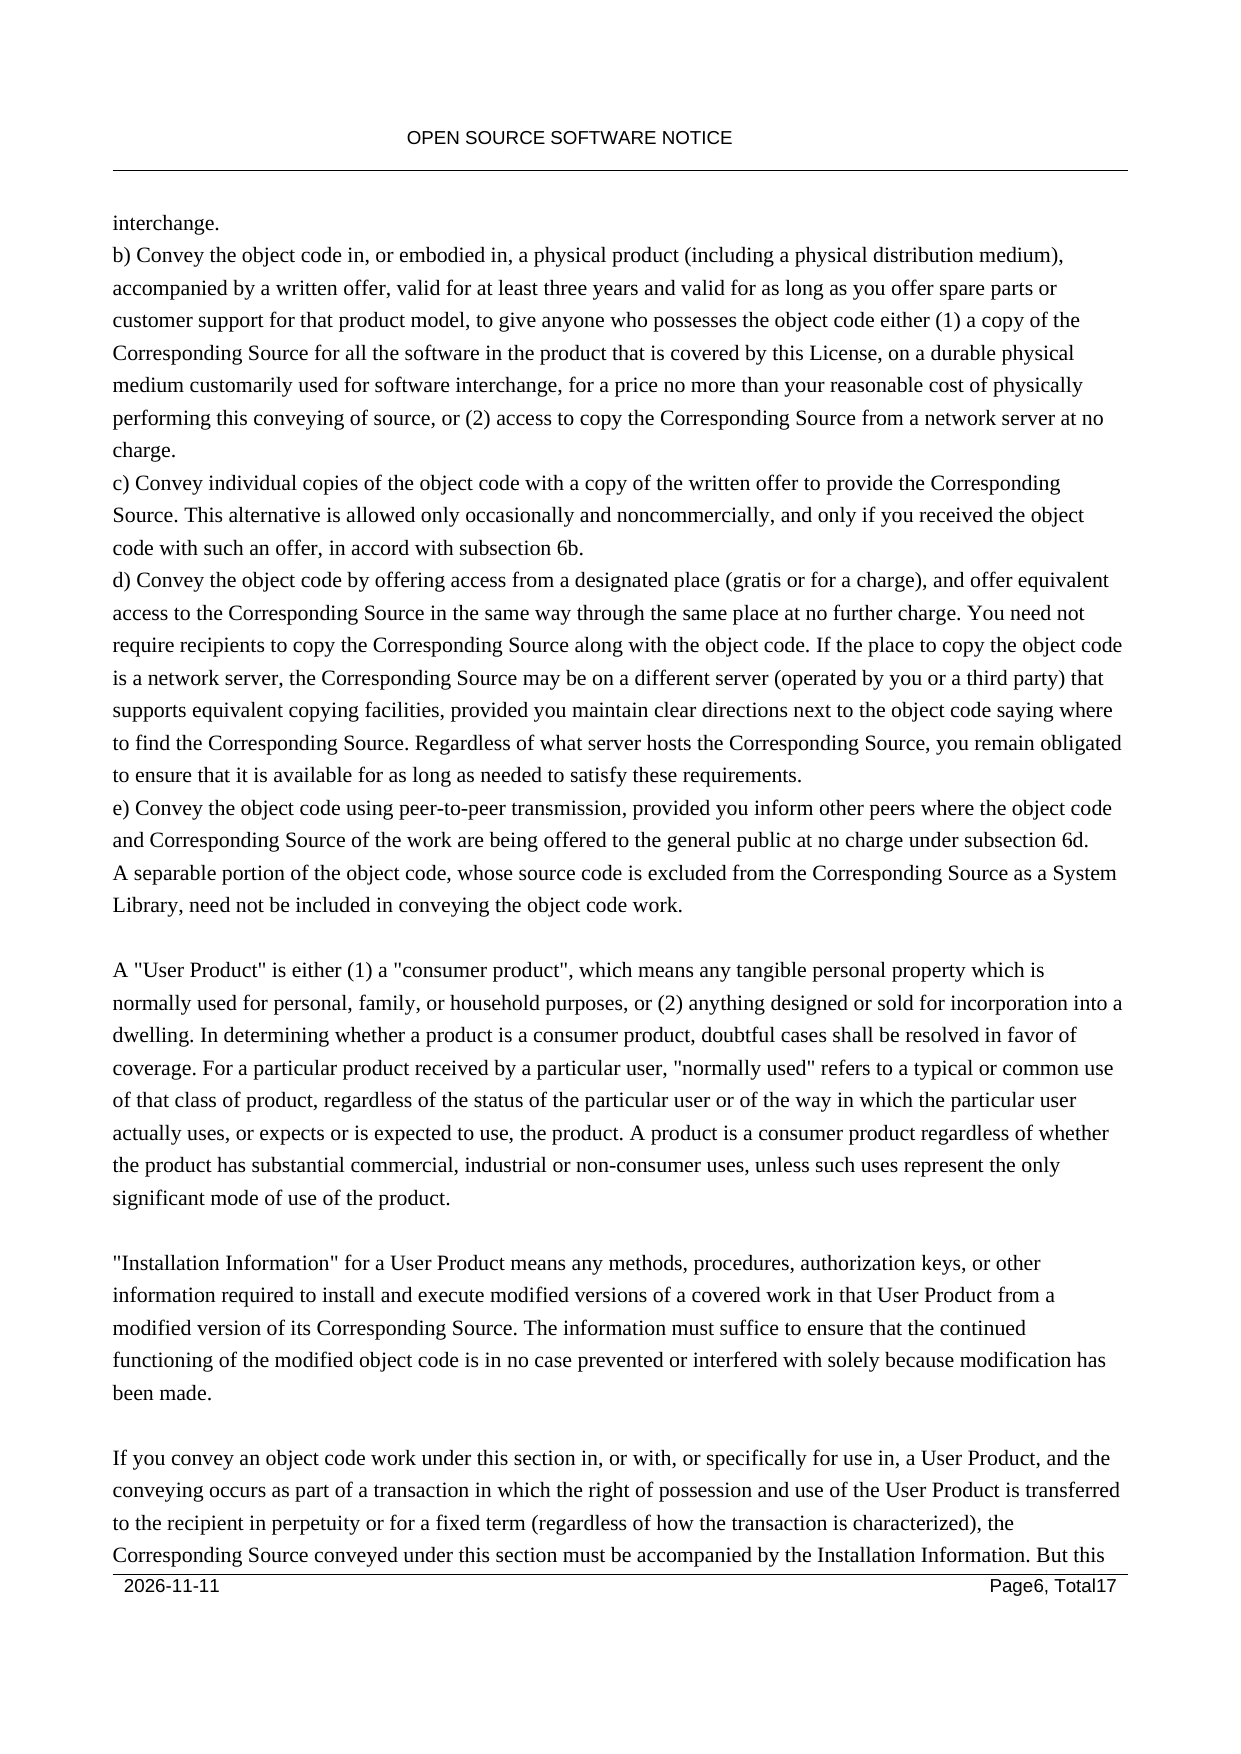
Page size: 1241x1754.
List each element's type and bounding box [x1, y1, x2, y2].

text [112, 206, 1128, 1571]
